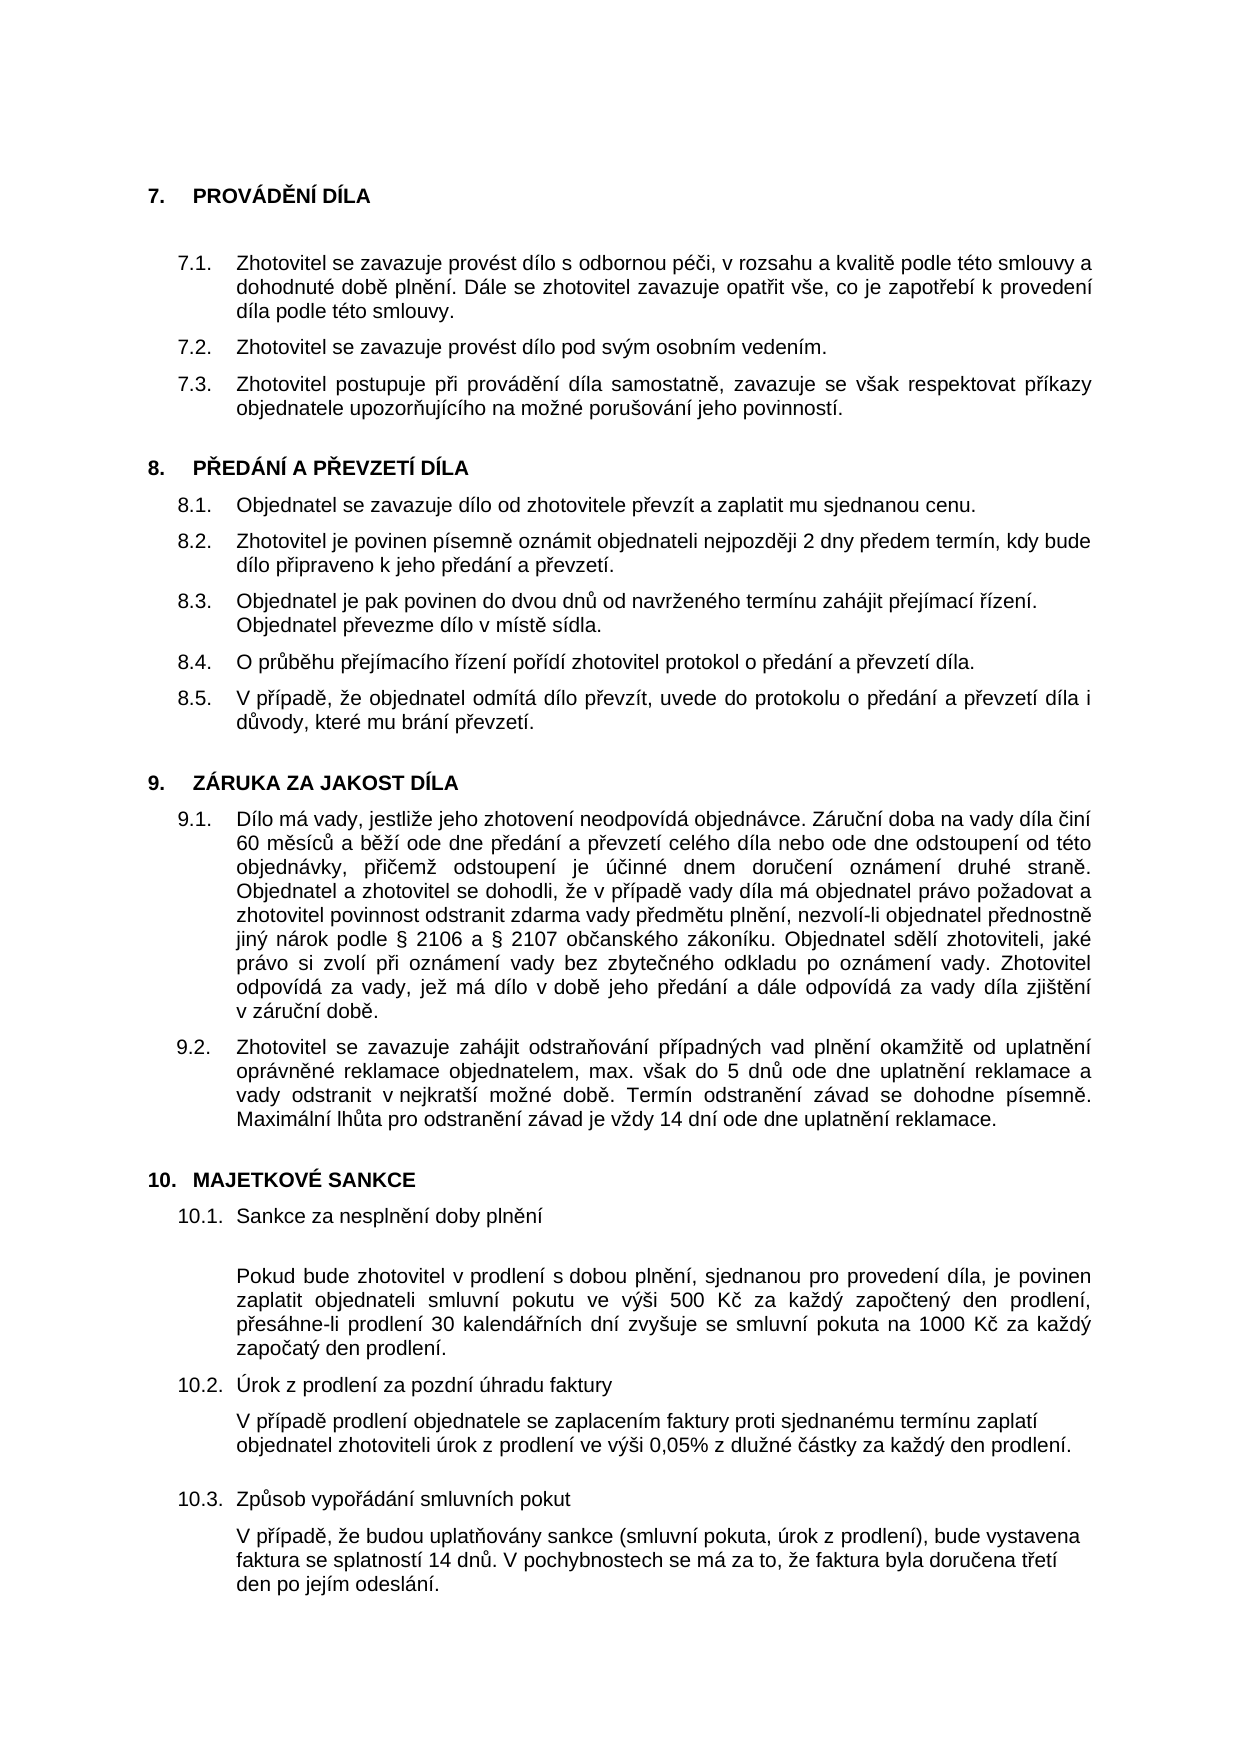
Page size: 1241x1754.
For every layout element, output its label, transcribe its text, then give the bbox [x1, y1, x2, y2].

text V případě prodlení objednatele se zaplacením faktury proti sjednanému termínu zaplatí objednatel zhotoviteli úrok z prodlení ve výši 0,05% z dlužné částky za každý den prodlení. [236, 1409, 1093, 1457]
text V případě, že budou uplatňovány sankce (smluvní pokuta, úrok z prodlení), bude vystavena faktura se splatností 14 dnů. V pochybnostech se má za to, že faktura byla doručena třetí den po jejím odeslání. [236, 1524, 1093, 1596]
subtitle PROVÁDĚNÍ DÍLA [148, 184, 1093, 208]
subtitle V případě, že objednatel odmítá dílo převzít, uvede do protokolu o předání a převzetí díla i důvody, které mu brání převzetí. [177, 686, 1093, 734]
subtitle Zhotovitel je povinen písemně oznámit objednateli nejpozději 2 dny předem termín, kdy bude dílo připraveno k jeho předání a převzetí. [177, 529, 1093, 577]
subtitle Záruka za jakost díla [148, 771, 1093, 794]
subtitle Způsob vypořádání smluvních pokut [177, 1487, 1093, 1511]
subtitle Sankce za nesplnění doby plnění [177, 1204, 1093, 1252]
subtitle Objednatel se zavazuje dílo od zhotovitele převzít a zaplatit mu sjednanou cenu. [177, 492, 1093, 516]
subtitle Úrok z prodlení za pozdní úhradu faktury [177, 1373, 1093, 1397]
subtitle Pokud bude zhotovitel v prodlení s dobou plnění, sjednanou pro provedení díla, je povinen zaplatit objednateli smluvní pokutu ve výši 500 Kč za každý započtený den prodlení, přesáhne-li prodlení 30 kalendářních dní zvyšuje se smluvní pokuta na 1000 Kč za každý započatý den prodlení. [236, 1264, 1093, 1360]
subtitle PŘEDÁNÍ A PŘEVZETÍ DÍLA [148, 456, 1093, 480]
subtitle Zhotovitel se zavazuje provést dílo pod svým osobním vedením. [177, 335, 1093, 359]
subtitle Majetkové sankce [148, 1167, 1093, 1191]
subtitle Dílo má vady, jestliže jeho zhotovení neodpovídá objednávce. Záruční doba na vady díla činí 60 měsíců a běží ode dne předání a převzetí celého díla nebo ode dne odstoupení od této objednávky, přičemž odstoupení je účinné dnem doručení oznámení druhé straně. Objednatel a zhotovitel se dohodli, že v případě vady díla má objednatel právo požadovat a zhotovitel povinnost odstranit zdarma vady předmětu plnění, nezvolí-li objednatel přednostně jiný nárok podle § 2106 a § 2107 občanského zákoníku. Objednatel sdělí zhotoviteli, jaké právo si zvolí při oznámení vady bez zbytečného odkladu po oznámení vady. Zhotovitel odpovídá za vady, jež má dílo v době jeho předání a dále odpovídá za vady díla zjištění v záruční době. [177, 807, 1093, 1023]
subtitle Zhotovitel se zavazuje zahájit odstraňování případných vad plnění okamžitě od uplatnění oprávněné reklamace objednatelem, max. však do 5 dnů ode dne uplatnění reklamace a vady odstranit v nejkratší možné době. Termín odstranění závad se dohodne písemně. Maximální lhůta pro odstranění závad je vždy 14 dní ode dne uplatnění reklamace. [176, 1035, 1093, 1131]
subtitle Zhotovitel postupuje při provádění díla samostatně, zavazuje se však respektovat příkazy objednatele upozorňujícího na možné porušování jeho povinností. [177, 372, 1093, 419]
subtitle Objednatel je pak povinen do dvou dnů od navrženého termínu zahájit přejímací řízení. Objednatel převezme dílo v místě sídla. [177, 589, 1093, 637]
subtitle Zhotovitel se zavazuje provést dílo s odbornou péči, v rozsahu a kvalitě podle této smlouvy a dohodnuté době plnění. Dále se zhotovitel zavazuje opatřit vše, co je zapotřebí k provedení díla podle této smlouvy. [177, 251, 1093, 323]
subtitle O průběhu přejímacího řízení pořídí zhotovitel protokol o předání a převzetí díla. [177, 650, 1093, 674]
